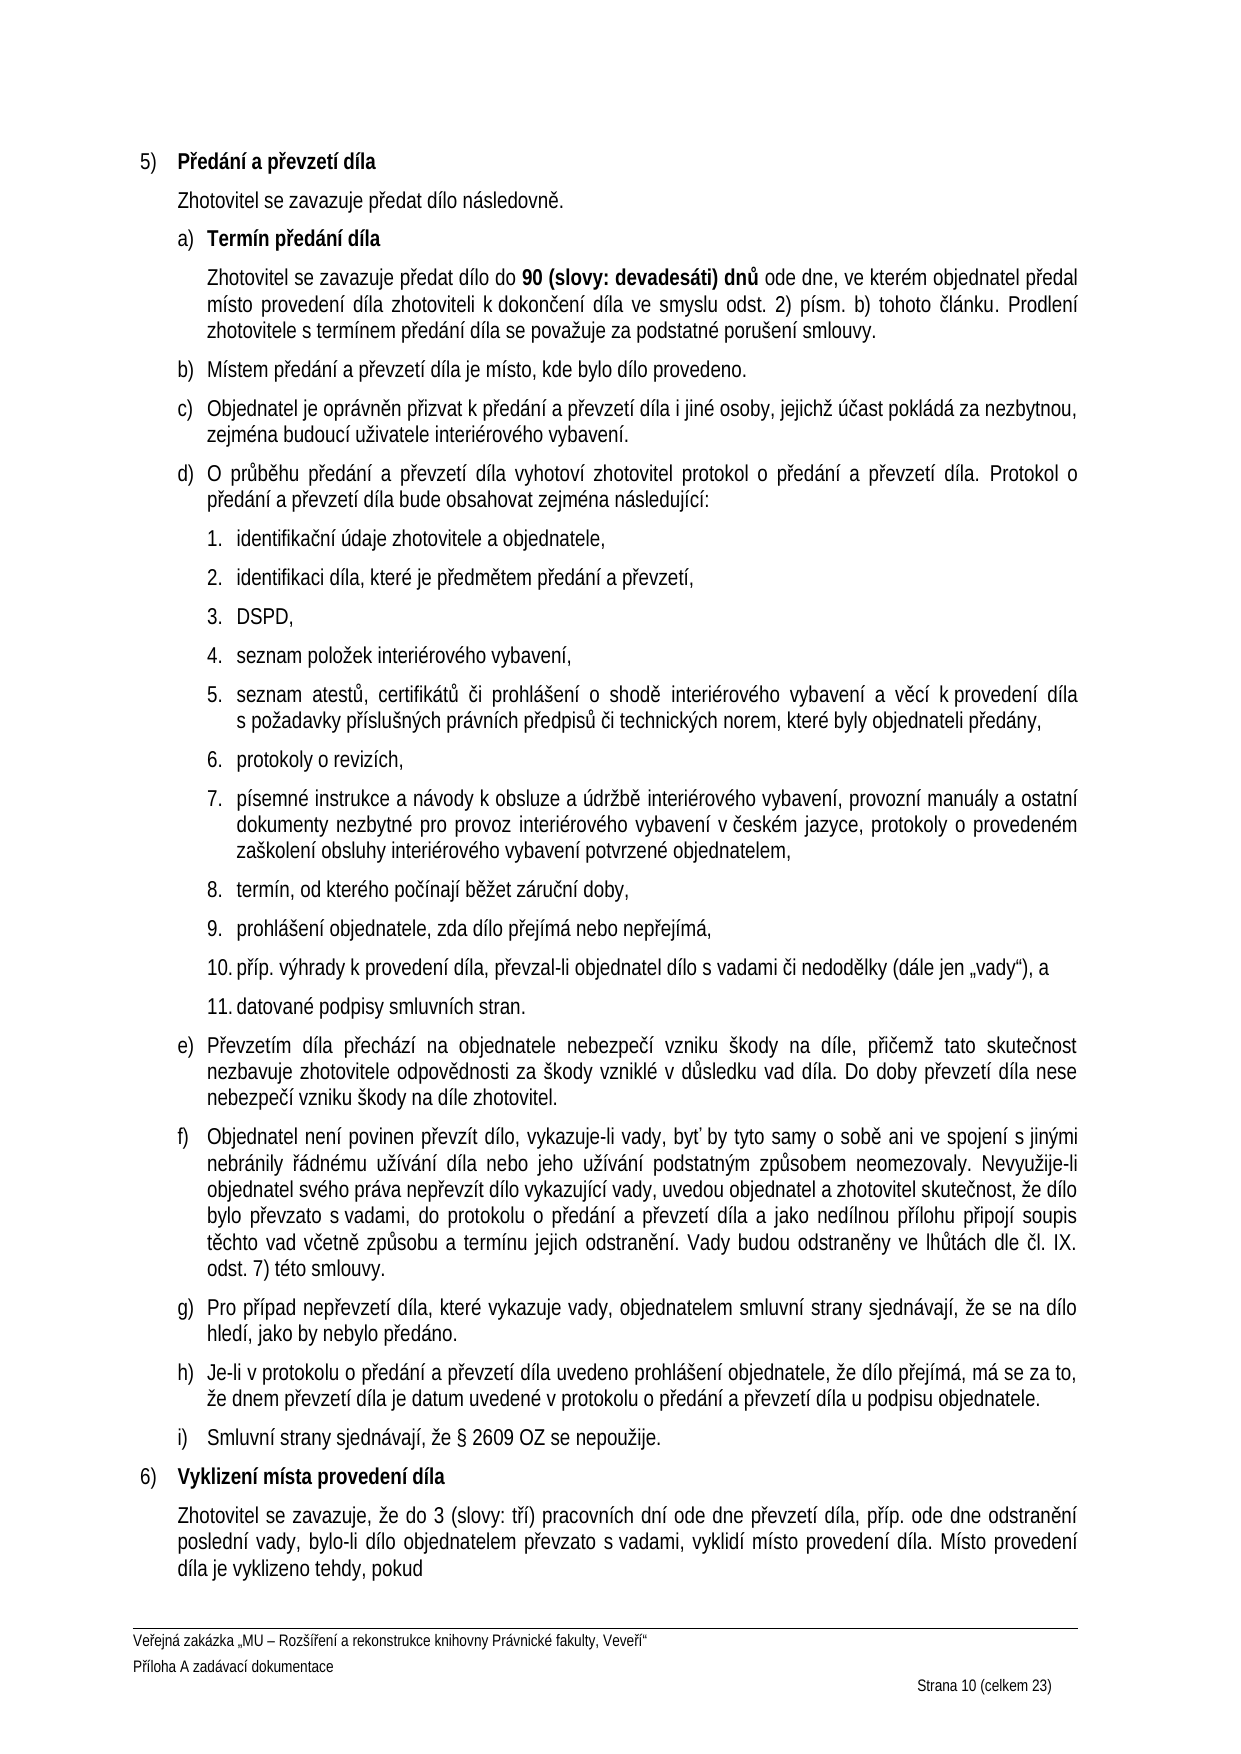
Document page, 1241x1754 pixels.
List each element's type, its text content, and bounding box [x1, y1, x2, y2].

list identifikační údaje zhotovitele a objednatele, [207, 525, 1078, 551]
list identifikaci díla, které je předmětem předání a převzetí, [207, 564, 1078, 590]
list termín, od kterého počínají běžet záruční doby, [207, 876, 1078, 902]
list seznam položek interiérového vybavení, [207, 642, 1078, 668]
list DSPD, [207, 603, 1078, 629]
list Termín předání díla [177, 225, 1078, 252]
text Zhotovitel se zavazuje předat dílo do 90 (slovy: devadesáti) dnů ode dne, ve kterém objednatel předal místo provedení díla zhotoviteli k dokončení díla ve smyslu odst. 2) písm. b) tohoto článku. Prodlení zhotovitele s termínem předání díla se považuje za podstatné porušení smlouvy. [207, 264, 1078, 343]
list prohlášení objednatele, zda dílo přejímá nebo nepřejímá, [207, 915, 1078, 941]
list Objednatel je oprávněn přizvat k předání a převzetí díla i jiné osoby, jejichž účast pokládá za nezbytnou, zejména budoucí uživatele interiérového vybavení. [177, 395, 1078, 447]
list Vyklizení místa provedení díla [140, 1463, 1078, 1489]
list seznam atestů, certifikátů či prohlášení o shodě interiérového vybavení a věcí k provedení díla s požadavky příslušných právních předpisů či technických norem, které byly objednateli předány, [207, 681, 1078, 733]
list Místem předání a převzetí díla je místo, kde bylo dílo provedeno. [177, 356, 1078, 382]
list datované podpisy smluvních stran. [207, 993, 1078, 1019]
list Pro případ nepřevzetí díla, které vykazuje vady, objednatelem smluvní strany sjednávají, že se na dílo hledí, jako by nebylo předáno. [177, 1294, 1078, 1346]
list Předání a převzetí díla [140, 148, 1078, 174]
list Smluvní strany sjednávají, že § 2609 OZ se nepoužije. [177, 1424, 1078, 1451]
list O průběhu předání a převzetí díla vyhotoví zhotovitel protokol o předání a převzetí díla. Protokol o předání a převzetí díla bude obsahovat zejména následující: [177, 460, 1078, 513]
list Objednatel není povinen převzít dílo, vykazuje-li vady, byť by tyto samy o sobě ani ve spojení s jinými nebránily řádnému užívání díla nebo jeho užívání podstatným způsobem neomezovaly. Nevyužije-li objednatel svého práva nepřevzít dílo vykazující vady, uvedou objednatel a zhotovitel skutečnost, že dílo bylo převzato s vadami, do protokolu o předání a převzetí díla a jako nedílnou přílohu připojí soupis těchto vad včetně způsobu a termínu jejich odstranění. Vady budou odstraněny ve lhůtách dle čl. IX. odst. 7) této smlouvy. [177, 1123, 1078, 1281]
list písemné instrukce a návody k obsluze a údržbě interiérového vybavení, provozní manuály a ostatní dokumenty nezbytné pro provoz interiérového vybavení v českém jazyce, protokoly o provedeném zaškolení obsluhy interiérového vybavení potvrzené objednatelem, [207, 784, 1078, 864]
list Převzetím díla přechází na objednatele nebezpečí vzniku škody na díle, přičemž tato skutečnost nezbavuje zhotovitele odpovědnosti za škody vzniklé v důsledku vad díla. Do doby převzetí díla nese nebezpečí vzniku škody na díle zhotovitel. [177, 1032, 1078, 1111]
list Je-li v protokolu o předání a převzetí díla uvedeno prohlášení objednatele, že dílo přejímá, má se za to, že dnem převzetí díla je datum uvedené v protokolu o předání a převzetí díla u podpisu objednatele. [177, 1359, 1078, 1412]
list příp. výhrady k provedení díla, převzal-li objednatel dílo s vadami či nedodělky (dále jen „vady“), a [207, 954, 1078, 980]
list protokoly o revizích, [207, 746, 1078, 772]
text Zhotovitel se zavazuje předat dílo následovně. [177, 187, 1078, 213]
text Zhotovitel se zavazuje, že do 3 (slovy: tří) pracovních dní ode dne převzetí díla, příp. ode dne odstranění poslední vady, bylo-li dílo objednatelem převzato s vadami, vyklidí místo provedení díla. Místo provedení díla je vyklizeno tehdy, pokud [177, 1502, 1078, 1581]
